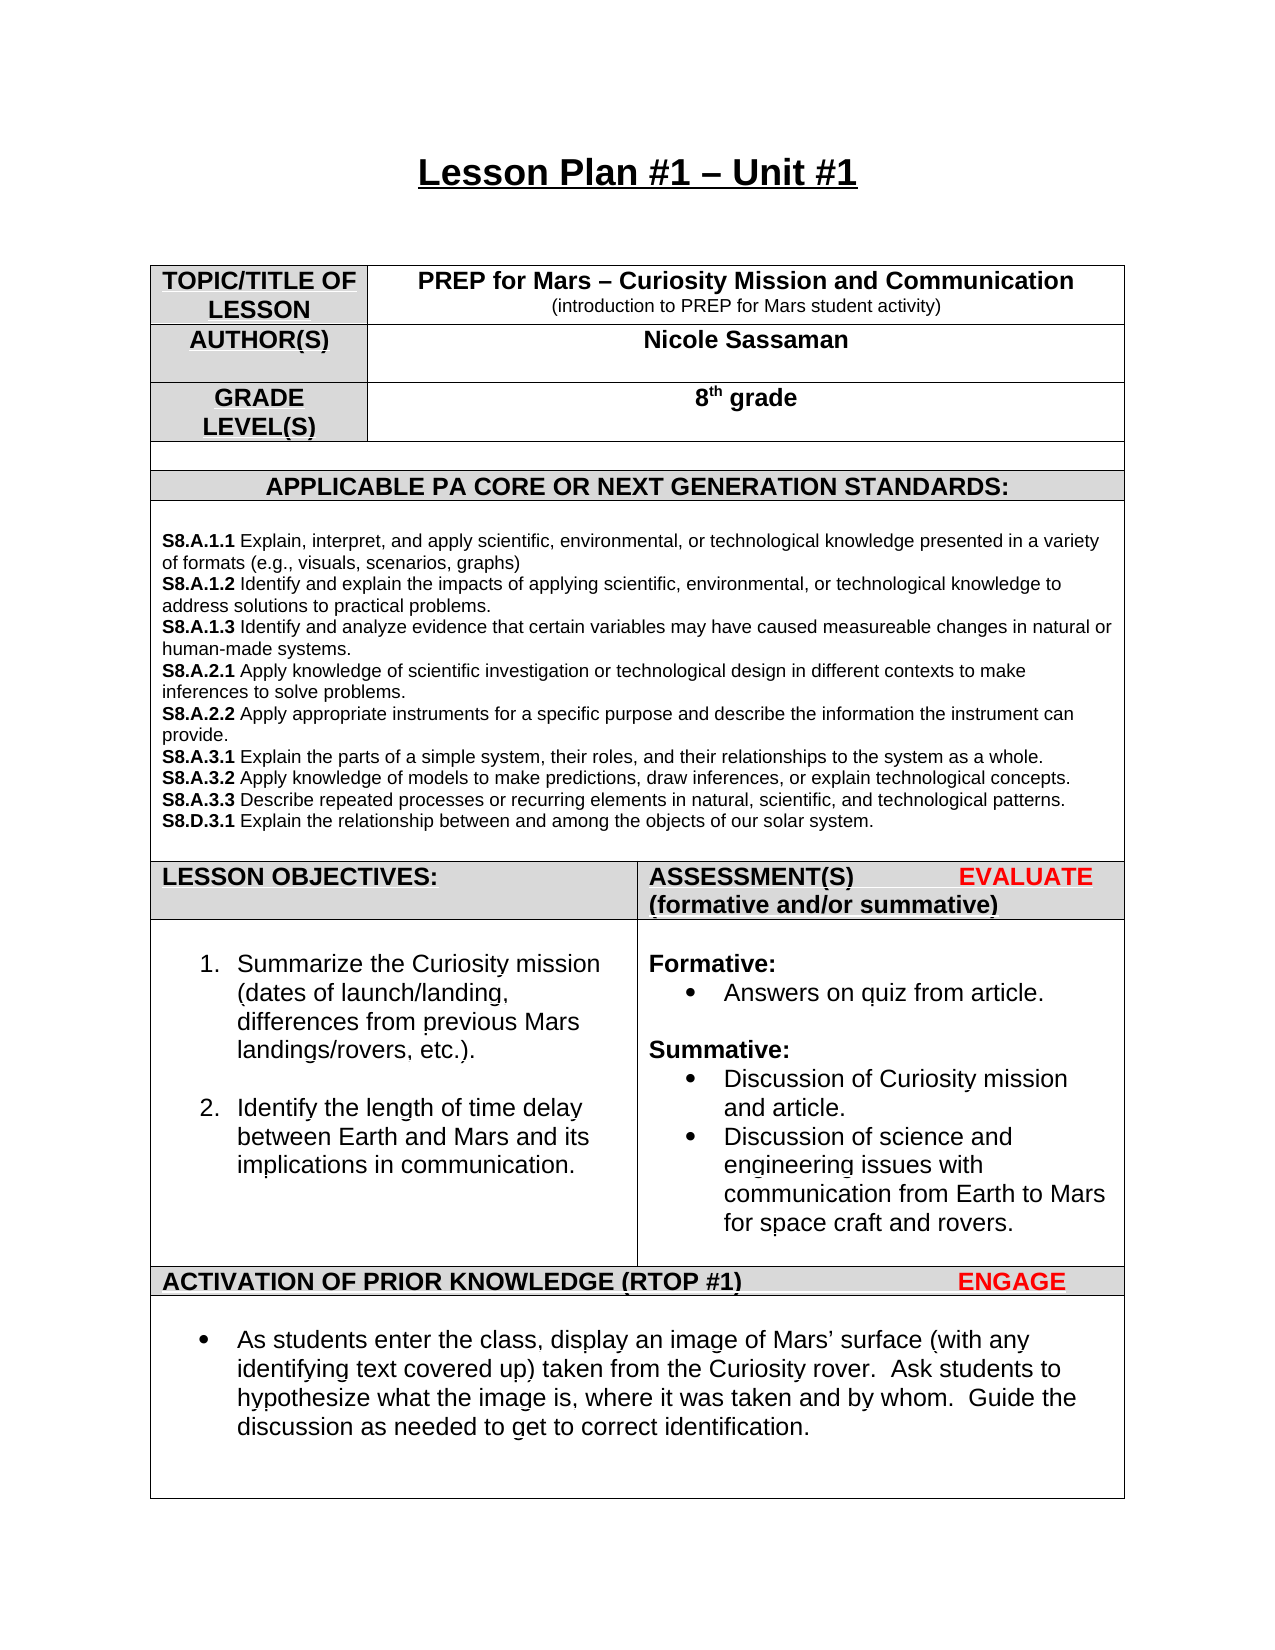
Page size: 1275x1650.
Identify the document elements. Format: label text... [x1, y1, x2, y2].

table_header TOPIC/TITLE OF LESSON [151, 266, 367, 323]
table_cell APPLICABLE PA CORE OR NEXT GENERATION STANDARDS: [151, 471, 1124, 500]
table_cell ASSESSMENT(S) EVALUATE (formative and/or summative) [638, 862, 1124, 919]
table_cell [368, 442, 1124, 470]
table_cell ACTIVATION OF PRIOR KNOWLEDGE (RTOP #1) ENGAGE [151, 1267, 1124, 1295]
table_cell [151, 442, 368, 470]
table_cell LESSON OBJECTIVES: [151, 862, 637, 919]
table_cell S8.A.1.1 Explain, interpret, and apply scientific, environmental, or technological knowledge presented in a variety of formats (e.g., visuals, scenarios, graphs) S8.A.1.2 Identify and explain the impacts of applying scientific, environmental, or technological knowledge to address solutions to practical problems. S8.A.1.3 Identify and analyze evidence that certain variables may have caused measureable changes in natural or human-made systems. S8.A.2.1 Apply knowledge of scientific investigation or technological design in different contexts to make inferences to solve problems. S8.A.2.2 Apply appropriate instruments for a specific purpose and describe the information the instrument can provide. S8.A.3.1 Explain the parts of a simple system, their roles, and their relationships to the system as a whole. S8.A.3.2 Apply knowledge of models to make predictions, draw inferences, or explain technological concepts. S8.A.3.3 Describe repeated processes or recurring elements in natural, scientific, and technological patterns. S8.D.3.1 Explain the relationship between and among the objects of our solar system. [151, 501, 1124, 861]
table_cell Summarize the Curiosity mission (dates of launch/landing, differences from previous Mars landings/rovers, etc.). Identify the length of time delay between Earth and Mars and its implications in communication. [151, 920, 637, 1266]
table_cell 8th grade [368, 383, 1124, 441]
table_cell Formative: Answers on quiz from article. Summative: Discussion of Curiosity mission and article. Discussion of science and engineering issues with communication from Earth to Mars for space craft and rovers. [638, 920, 1124, 1266]
text Lesson Plan #1 – Unit #1 [150, 150, 1125, 193]
table_header PREP for Mars – Curiosity Mission and Communication (introduction to PREP for Mars student activity) [368, 266, 1124, 323]
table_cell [151, 1296, 1124, 1498]
table_cell AUTHOR(S) [151, 325, 367, 382]
table_cell Nicole Sassaman [368, 325, 1124, 382]
table_cell GRADE LEVEL(S) [151, 383, 367, 441]
